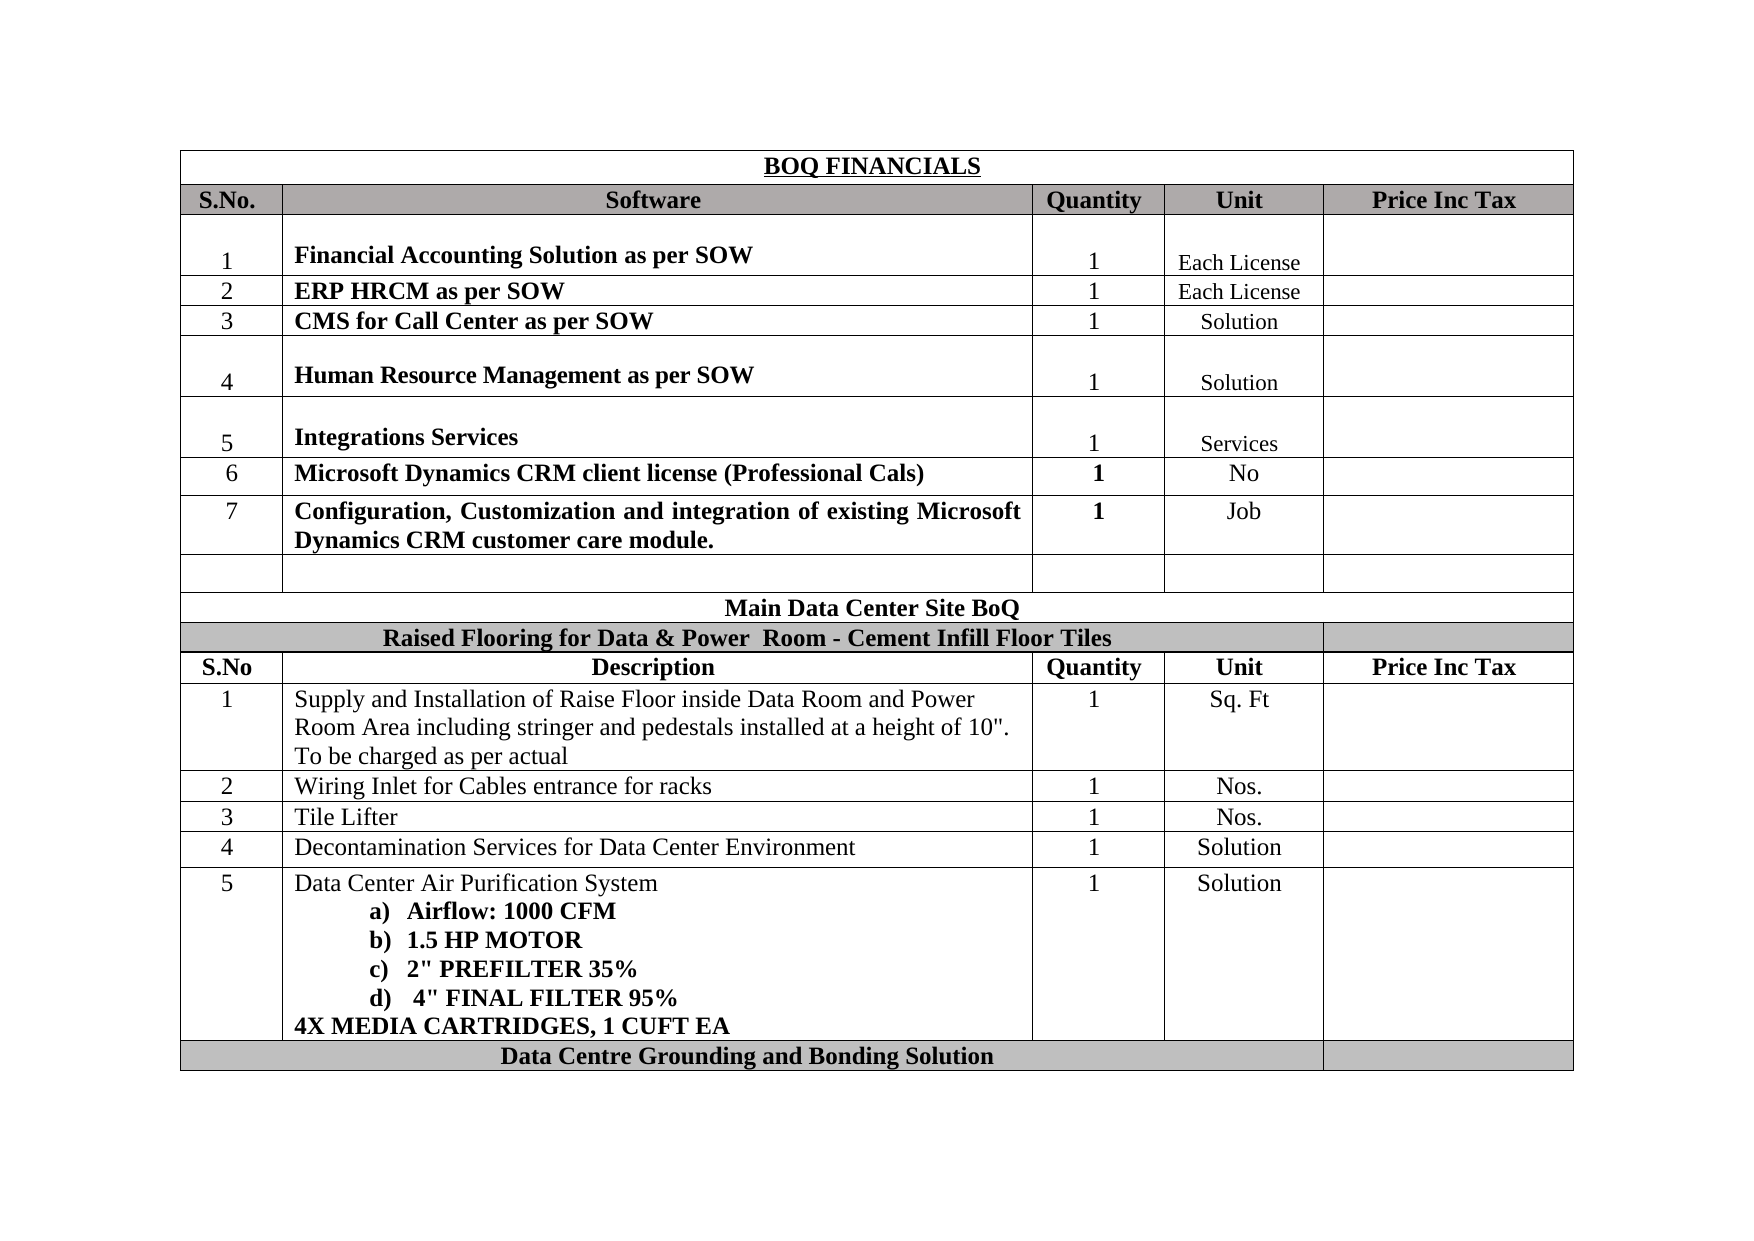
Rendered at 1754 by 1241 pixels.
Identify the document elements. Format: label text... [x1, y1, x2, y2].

table_cell ERP HRCM as per SOW [283, 276, 1032, 305]
table_cell [1324, 496, 1573, 553]
table_header BOQ FINANCIALS [181, 151, 1573, 184]
table_cell Solution [1165, 832, 1323, 867]
table_cell 1 [1033, 496, 1164, 553]
table_cell S.No [181, 653, 282, 683]
table_cell [1324, 458, 1573, 495]
table_cell Unit [1165, 653, 1323, 683]
table_cell 1 [1033, 397, 1164, 457]
table_cell [283, 555, 1032, 592]
table_cell Data Center Air Purification System Airflow: 1000 CFM 1.5 HP MOTOR 2" PREFILTER 35% 4" FINAL FILTER 95% 4X MEDIA CARTRIDGES, 1 CUFT EA [283, 868, 1032, 1040]
table_cell 1 [1033, 771, 1164, 801]
table_cell [1165, 555, 1323, 592]
table_cell Quantity [1033, 653, 1164, 683]
table_cell 1 [1033, 336, 1164, 396]
table_cell [1033, 555, 1164, 592]
table_cell 3 [181, 306, 282, 334]
table_cell Job [1165, 496, 1323, 553]
table_cell [1324, 1041, 1573, 1070]
table_cell 7 [181, 496, 282, 553]
table_cell CMS for Call Center as per SOW [283, 306, 1032, 334]
table_cell 1 [1033, 832, 1164, 867]
table_cell Each License [1165, 276, 1323, 305]
table_cell Microsoft Dynamics CRM client license (Professional Cals) [283, 458, 1032, 495]
table_cell 4 [181, 336, 282, 396]
table_cell 6 [181, 458, 282, 495]
table_cell [1324, 832, 1573, 867]
table_cell 1 [1033, 276, 1164, 305]
table_cell [1324, 276, 1573, 305]
table_cell Quantity [1033, 185, 1164, 214]
table_cell 4 [181, 832, 282, 867]
table_cell 1 [1033, 458, 1164, 495]
table_cell [1324, 802, 1573, 831]
table_cell Price Inc Tax [1324, 185, 1573, 214]
table_cell No [1165, 458, 1323, 495]
table_cell Price Inc Tax [1324, 653, 1573, 683]
table_cell [181, 555, 282, 592]
table_cell Each License [1165, 215, 1323, 275]
table_cell 2 [181, 771, 282, 801]
table_cell Main Data Center Site BoQ [181, 593, 1573, 622]
table_cell Data Centre Grounding and Bonding Solution [181, 1041, 1323, 1070]
table_cell Services [1165, 397, 1323, 457]
table_cell Solution [1165, 306, 1323, 334]
table_cell Financial Accounting Solution as per SOW [283, 215, 1032, 275]
table_cell Raised Flooring for Data & Power Room - Cement Infill Floor Tiles [181, 623, 1323, 651]
table_cell [1324, 555, 1573, 592]
table_cell 5 [181, 868, 282, 1040]
table_cell 1 [1033, 306, 1164, 334]
table_cell 1 [1033, 802, 1164, 831]
table_cell Nos. [1165, 802, 1323, 831]
table_cell Tile Lifter [283, 802, 1032, 831]
table_cell [1324, 397, 1573, 457]
table_cell 2 [181, 276, 282, 305]
table_cell 1 [1033, 215, 1164, 275]
table_cell Description [283, 653, 1032, 683]
table_cell [1324, 771, 1573, 801]
table_cell Human Resource Management as per SOW [283, 336, 1032, 396]
table_cell [1324, 306, 1573, 334]
table_cell Decontamination Services for Data Center Environment [283, 832, 1032, 867]
table_cell [1324, 336, 1573, 396]
table_cell Configuration, Customization and integration of existing Microsoft Dynamics CRM customer care module. [283, 496, 1032, 553]
table_cell Integrations Services [283, 397, 1032, 457]
table_cell Unit [1165, 185, 1323, 214]
table_cell 1 [181, 215, 282, 275]
table_cell Nos. [1165, 771, 1323, 801]
table_cell Sq. Ft [1165, 684, 1323, 770]
table_cell Software [283, 185, 1032, 214]
table_cell Solution [1165, 336, 1323, 396]
table_cell Supply and Installation of Raise Floor inside Data Room and Power Room Area including stringer and pedestals installed at a height of 10". To be charged as per actual [283, 684, 1032, 770]
table_cell [1324, 215, 1573, 275]
table_cell [1324, 623, 1573, 651]
table_cell 3 [181, 802, 282, 831]
table_cell Solution [1165, 868, 1323, 1040]
table_cell 1 [181, 684, 282, 770]
table_cell Wiring Inlet for Cables entrance for racks [283, 771, 1032, 801]
table_cell 5 [181, 397, 282, 457]
table_cell 1 [1033, 684, 1164, 770]
table_cell [1324, 868, 1573, 1040]
table_cell [1324, 684, 1573, 770]
table_cell S.No. [181, 185, 282, 214]
table_cell 1 [1033, 868, 1164, 1040]
